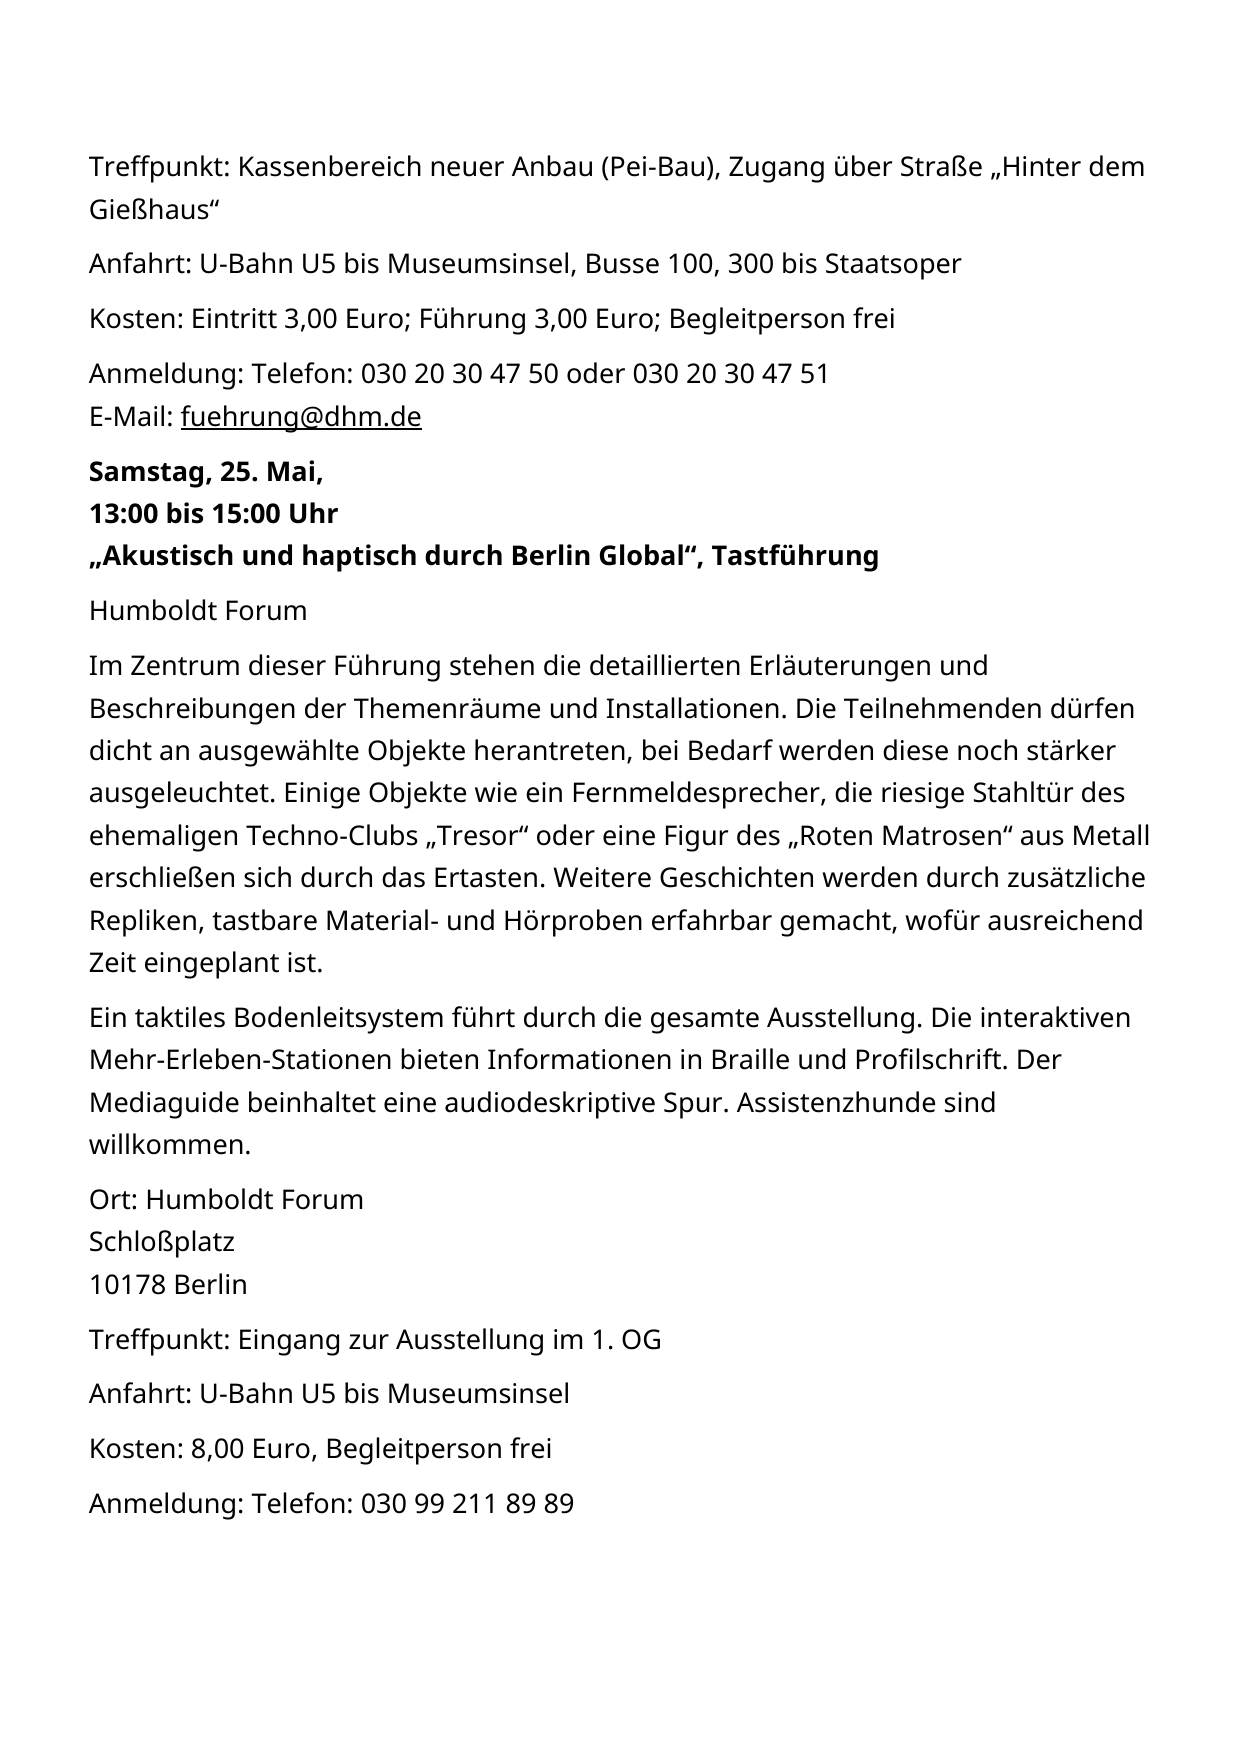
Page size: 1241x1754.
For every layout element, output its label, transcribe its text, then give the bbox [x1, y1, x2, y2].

text Ort: Humboldt Forum Schloßplatz 10178 Berlin [89, 1180, 1152, 1302]
text Kosten: 8,00 Euro, Begleitperson frei [89, 1430, 1152, 1467]
text Anmeldung: Telefon: 030 99 211 89 89 [89, 1485, 1152, 1522]
text Treffpunkt: Eingang zur Ausstellung im 1. OG [89, 1320, 1152, 1357]
text Treffpunkt: Kassenbereich neuer Anbau (Pei-Bau), Zugang über Straße „Hinter dem Gießhaus“ [89, 148, 1152, 227]
text Samstag, 25. Mai, 13:00 bis 15:00 Uhr „Akustisch und haptisch durch Berlin Global“, Tastführung [89, 452, 1152, 574]
text Anfahrt: U-Bahn U5 bis Museumsinsel, Busse 100, 300 bis Staatsoper [89, 245, 1152, 282]
text Kosten: Eintritt 3,00 Euro; Führung 3,00 Euro; Begleitperson frei [89, 300, 1152, 337]
text Im Zentrum dieser Führung stehen die detaillierten Erläuterungen und Beschreibungen der Themenräume und Installationen. Die Teilnehmenden dürfen dicht an ausgewählte Objekte herantreten, bei Bedarf werden diese noch stärker ausgeleuchtet. Einige Objekte wie ein Fernmeldesprecher, die riesige Stahltür des ehemaligen Techno-Clubs „Tresor“ oder eine Figur des „Roten Matrosen“ aus Metall erschließen sich durch das Ertasten. Weitere Geschichten werden durch zusätzliche Repliken, tastbare Material- und Hörproben erfahrbar gemacht, wofür ausreichend Zeit eingeplant ist. [89, 647, 1152, 980]
text Ein taktiles Bodenleitsystem führt durch die gesamte Ausstellung. Die interaktiven Mehr-Erleben-Stationen bieten Informationen in Braille und Profilschrift. Der Mediaguide beinhaltet eine audiodeskriptive Spur. Assistenzhunde sind willkommen. [89, 998, 1152, 1162]
text Humboldt Forum [89, 592, 1152, 629]
text Anmeldung: Telefon: 030 20 30 47 50 oder 030 20 30 47 51 E-Mail: fuehrung@dhm.de [89, 355, 1152, 434]
text Anfahrt: U-Bahn U5 bis Museumsinsel [89, 1375, 1152, 1412]
